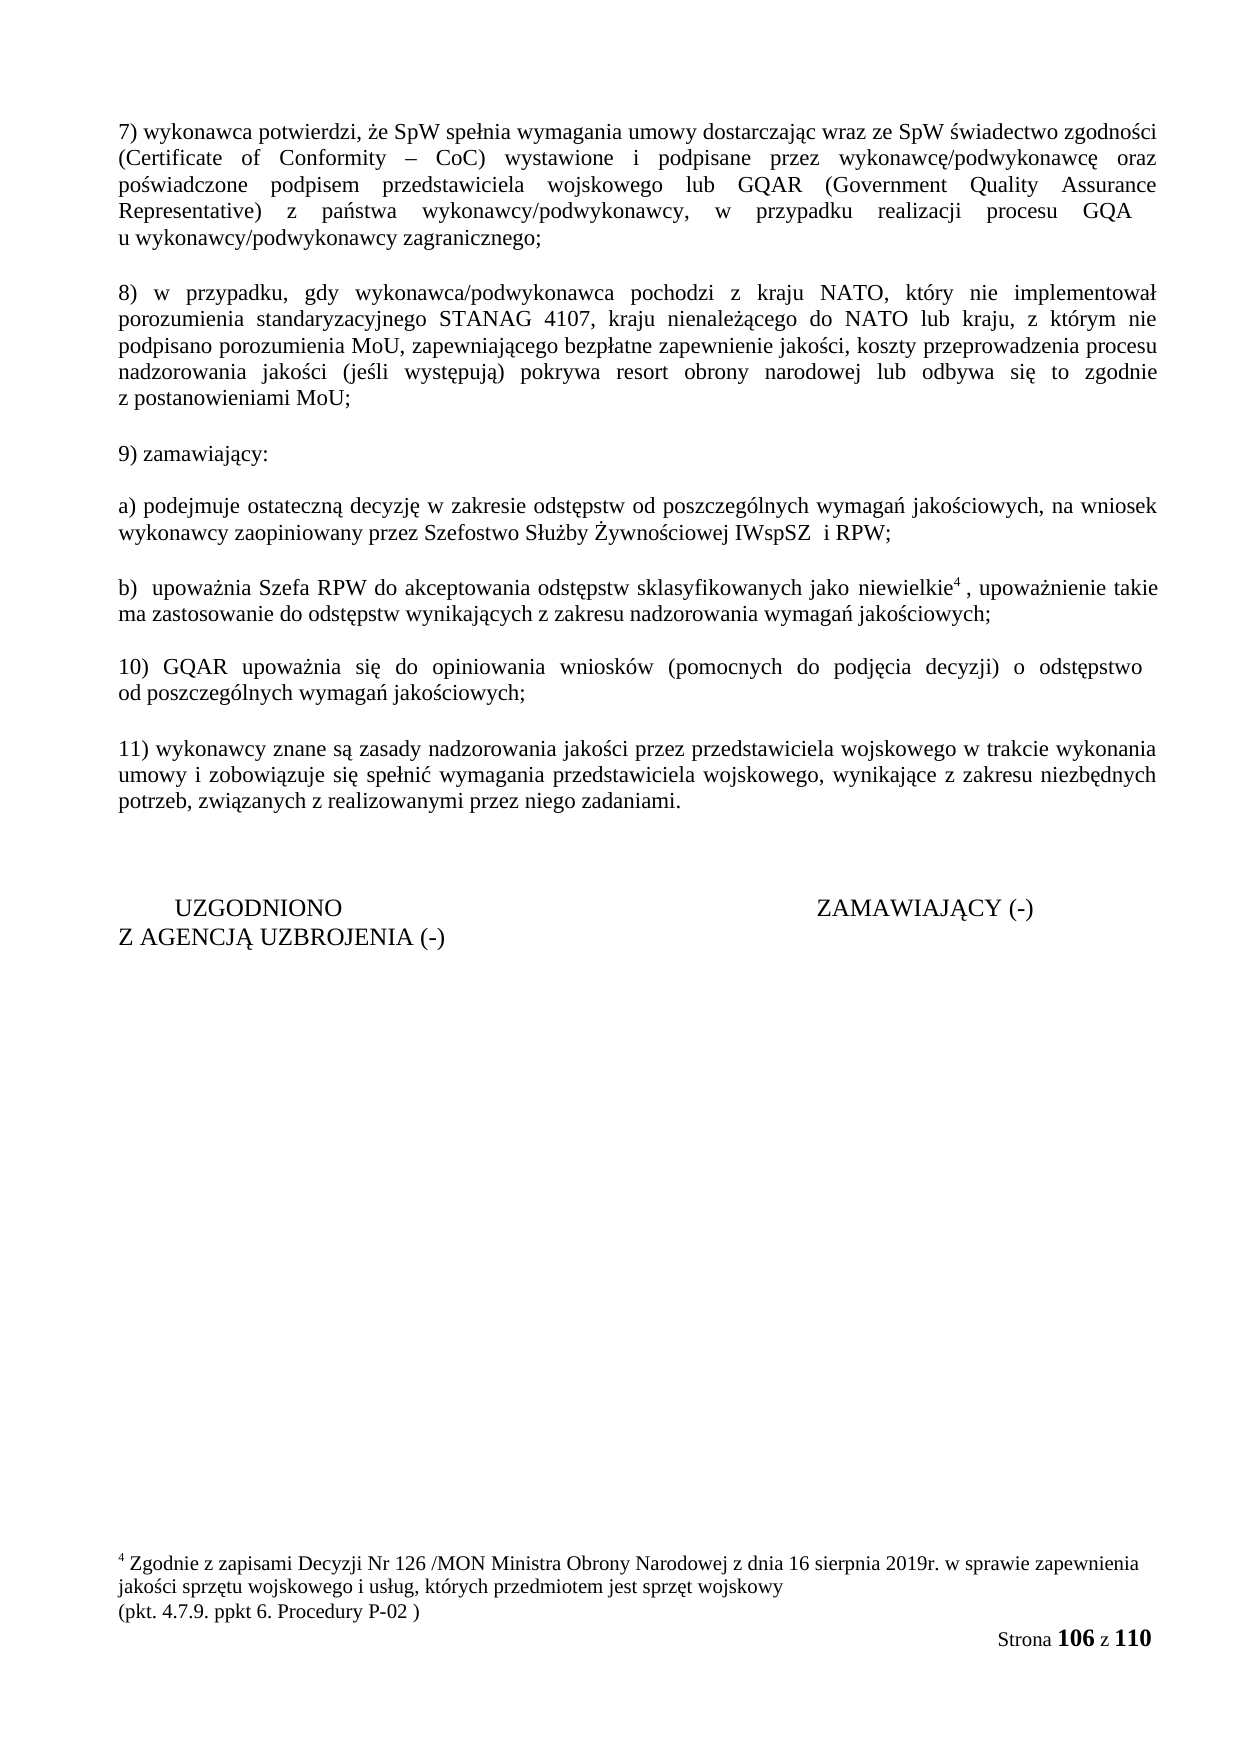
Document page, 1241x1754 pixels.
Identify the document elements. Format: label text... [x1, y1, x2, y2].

text 8) w przypadku, gdy wykonawca/podwykonawca pochodzi z kraju NATO, który nie implementował porozumienia standaryzacyjnego STANAG 4107, kraju nienależącego do NATO lub kraju, z którym nie podpisano porozumienia MoU, zapewniającego bezpłatne zapewnienie jakości, koszty przeprowadzenia procesu nadzorowania jakości (jeśli występują) pokrywa resort obrony narodowej lub odbywa się to zgodnie z postanowieniami MoU; [118, 279, 1158, 411]
text Z AGENCJĄ UZBROJENIA (-) [118, 922, 1158, 950]
text b) upoważnia Szefa RPW do akceptowania odstępstw sklasyfikowanych jako niewielkie , upoważnienie takie ma zastosowanie do odstępstw wynikających z zakresu nadzorowania wymagań jakościowych; [118, 574, 1158, 627]
text a) podejmuje ostateczną decyzję w zakresie odstępstw od poszczególnych wymagań jakościowych, na wniosek wykonawcy zaopiniowany przez Szefostwo Służby Żywnościowej IWspSZ i RPW; [118, 492, 1158, 545]
text 7) wykonawca potwierdzi, że SpW spełnia wymagania umowy dostarczając wraz ze SpW świadectwo zgodności (Certificate of Conformity – CoC) wystawione i podpisane przez wykonawcę/podwykonawcę oraz poświadczone podpisem przedstawiciela wojskowego lub GQAR (Government Quality Assurance Representative) z państwa wykonawcy/podwykonawcy, w przypadku realizacji procesu GQA u wykonawcy/podwykonawcy zagranicznego; [118, 118, 1158, 250]
text 11) wykonawcy znane są zasady nadzorowania jakości przez przedstawiciela wojskowego w trakcie wykonania umowy i zobowiązuje się spełnić wymagania przedstawiciela wojskowego, wynikające z zakresu niezbędnych potrzeb, związanych z realizowanymi przez niego zadaniami. [118, 735, 1158, 814]
text 9) zamawiający: [118, 440, 1158, 466]
text UZGODNIONO ZAMAWIAJĄCY (-) [118, 893, 1158, 922]
text 10) GQAR upoważnia się do opiniowania wniosków (pomocnych do podjęcia decyzji) o odstępstwo od poszczególnych wymagań jakościowych; [118, 653, 1158, 706]
